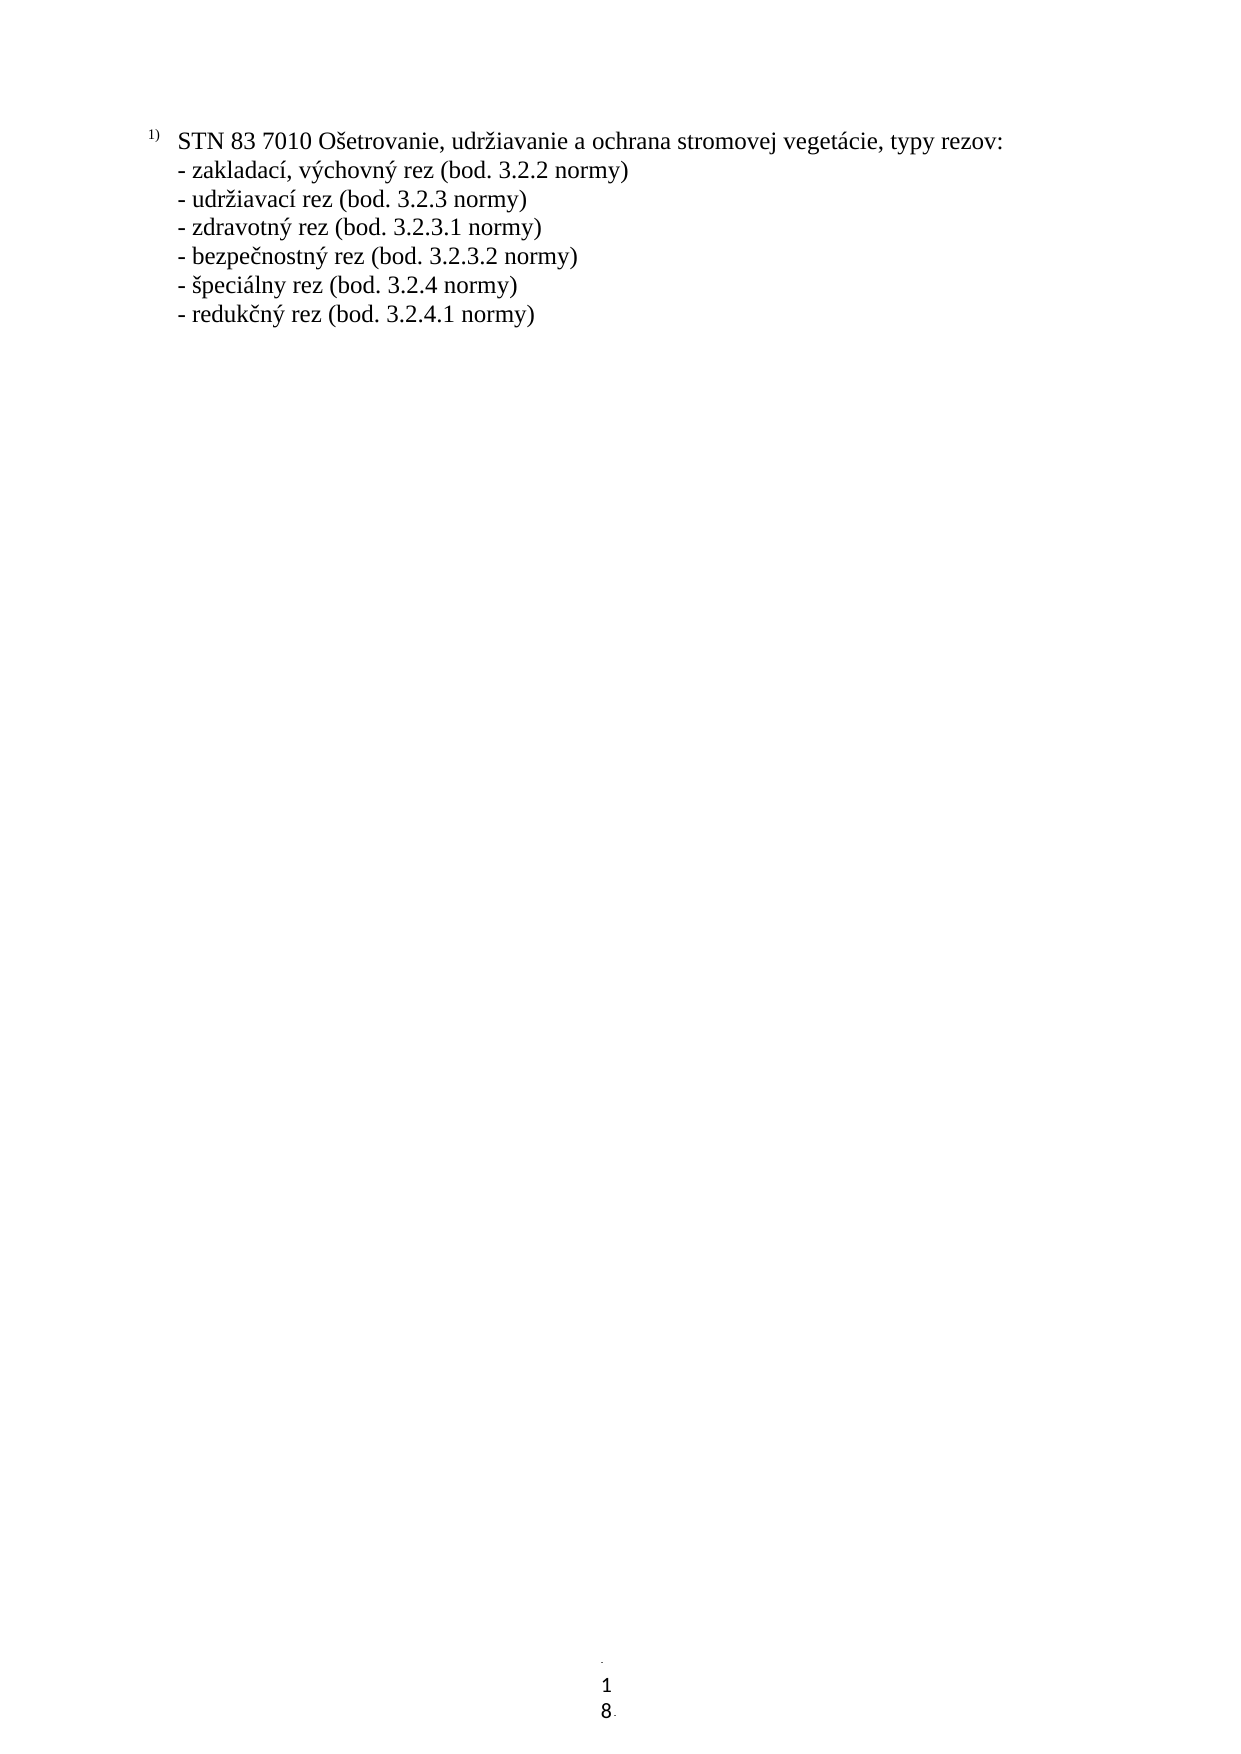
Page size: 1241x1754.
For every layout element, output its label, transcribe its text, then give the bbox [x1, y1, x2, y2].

text - udržiavací rez (bod. 3.2.3 normy) [177, 184, 1092, 212]
text 1) STN 83 7010 Ošetrovanie, udržiavanie a ochrana stromovej vegetácie, typy rezov: [148, 126, 1092, 155]
text - bezpečnostný rez (bod. 3.2.3.2 normy) [177, 241, 1092, 270]
text - zakladací, výchovný rez (bod. 3.2.2 normy) [177, 155, 1092, 184]
text - zdravotný rez (bod. 3.2.3.1 normy) [177, 212, 1092, 241]
text - špeciálny rez (bod. 3.2.4 normy) [177, 270, 1092, 299]
text - redukčný rez (bod. 3.2.4.1 normy) [177, 299, 1092, 327]
